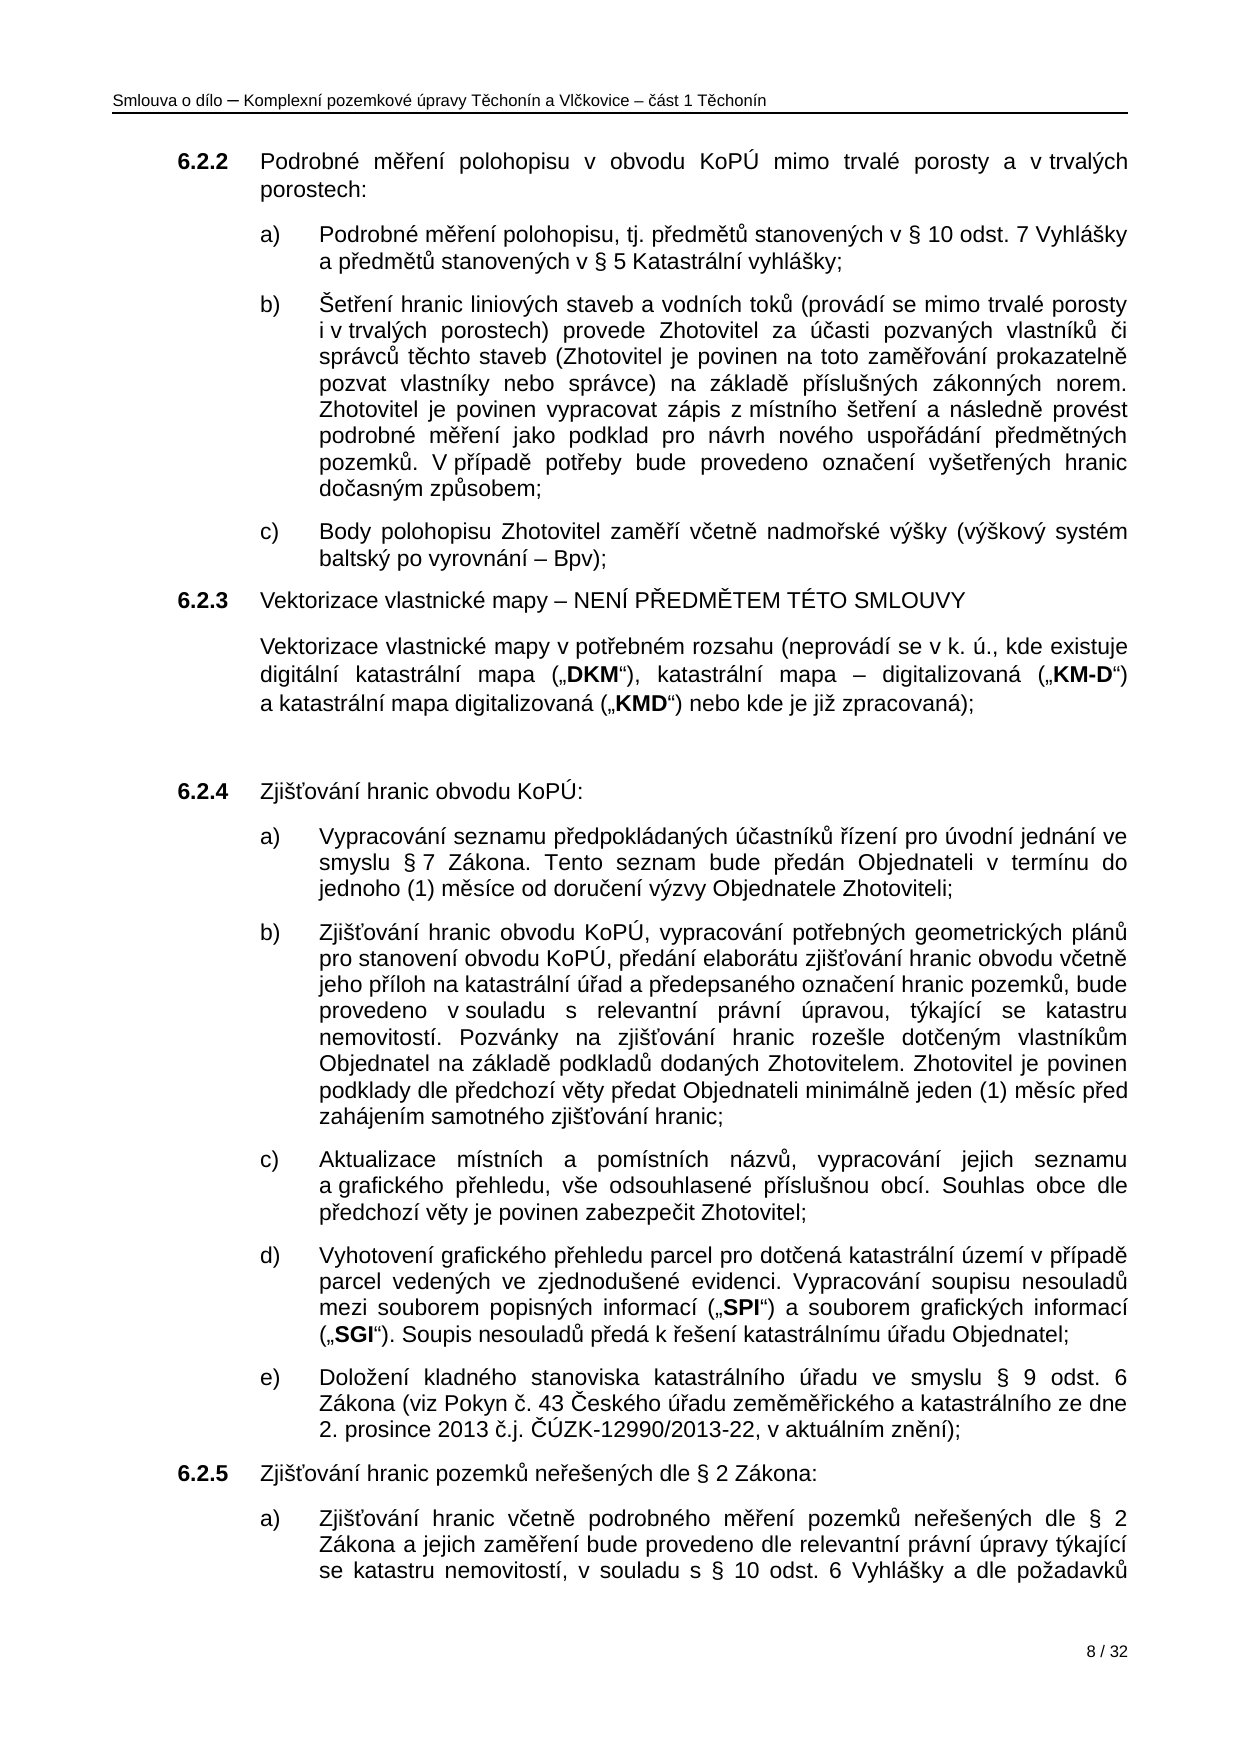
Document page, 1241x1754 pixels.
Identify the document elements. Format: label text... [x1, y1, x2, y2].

list Doložení kladného stanoviska katastrálního úřadu ve smyslu § 9 odst. 6 Zákona (viz Pokyn č. 43 Českého úřadu zeměměřického a katastrálního ze dne 2. prosince 2013 č.j. ČÚZK-12990/2013-22, v aktuálním znění); [260, 1364, 1128, 1443]
list Body polohopisu Zhotovitel zaměří včetně nadmořské výšky (výškový systém baltský po vyrovnání – Bpv); [260, 518, 1128, 571]
text Vektorizace vlastnické mapy – NENÍ PŘEDMĚTEM TÉTO SMLOUVY [177, 587, 1128, 614]
list Zjišťování hranic obvodu KoPÚ, vypracování potřebných geometrických plánů pro stanovení obvodu KoPÚ, předání elaborátu zjišťování hranic obvodu včetně jeho příloh na katastrální úřad a předepsaného označení hranic pozemků, bude provedeno v souladu s relevantní právní úpravou, týkající se katastru nemovitostí. Pozvánky na zjišťování hranic rozešle dotčeným vlastníkům Objednatel na základě podkladů dodaných Zhotovitelem. Zhotovitel je povinen podklady dle předchozí věty předat Objednateli minimálně jeden (1) měsíc před zahájením samotného zjišťování hranic; [260, 918, 1128, 1129]
list Vypracování seznamu předpokládaných účastníků řízení pro úvodní jednání ve smyslu § 7 Zákona. Tento seznam bude předán Objednateli v termínu do jednoho (1) měsíce od doručení výzvy Objednatele Zhotoviteli; [260, 823, 1128, 902]
text Zjišťování hranic obvodu KoPÚ: [177, 778, 1128, 804]
list Vektorizace vlastnické mapy v potřebném rozsahu (neprovádí se v k. ú., kde existuje digitální katastrální mapa („DKM“), katastrální mapa – digitalizovaná („KM-D“) a katastrální mapa digitalizovaná („KMD“) nebo kde je již zpracovaná); [260, 633, 1128, 716]
list Aktualizace místních a pomístních názvů, vypracování jejich seznamu a grafického přehledu, vše odsouhlasené příslušnou obcí. Souhlas obce dle předchozí věty je povinen zabezpečit Zhotovitel; [260, 1146, 1128, 1225]
text Podrobné měření polohopisu v obvodu KoPÚ mimo trvalé porosty a v trvalých porostech: [177, 148, 1128, 202]
list Podrobné měření polohopisu, tj. předmětů stanovených v § 10 odst. 7 Vyhlášky a předmětů stanovených v § 5 Katastrální vyhlášky; [260, 221, 1128, 274]
list Vyhotovení grafického přehledu parcel pro dotčená katastrální území v případě parcel vedených ve zjednodušené evidenci. Vypracování soupisu nesouladů mezi souborem popisných informací („SPI“) a souborem grafických informací („SGI“). Soupis nesouladů předá k řešení katastrálnímu úřadu Objednatel; [260, 1242, 1128, 1347]
text Zjišťování hranic pozemků neřešených dle § 2 Zákona: [177, 1459, 1128, 1486]
list Šetření hranic liniových staveb a vodních toků (provádí se mimo trvalé porosty i v trvalých porostech) provede Zhotovitel za účasti pozvaných vlastníků či správců těchto staveb (Zhotovitel je povinen na toto zaměřování prokazatelně pozvat vlastníky nebo správce) na základě příslušných zákonných norem. Zhotovitel je povinen vypracovat zápis z místního šetření a následně provést podrobné měření jako podklad pro návrh nového uspořádání předmětných pozemků. V případě potřeby bude provedeno označení vyšetřených hranic dočasným způsobem; [260, 291, 1128, 501]
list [260, 1504, 1128, 1584]
